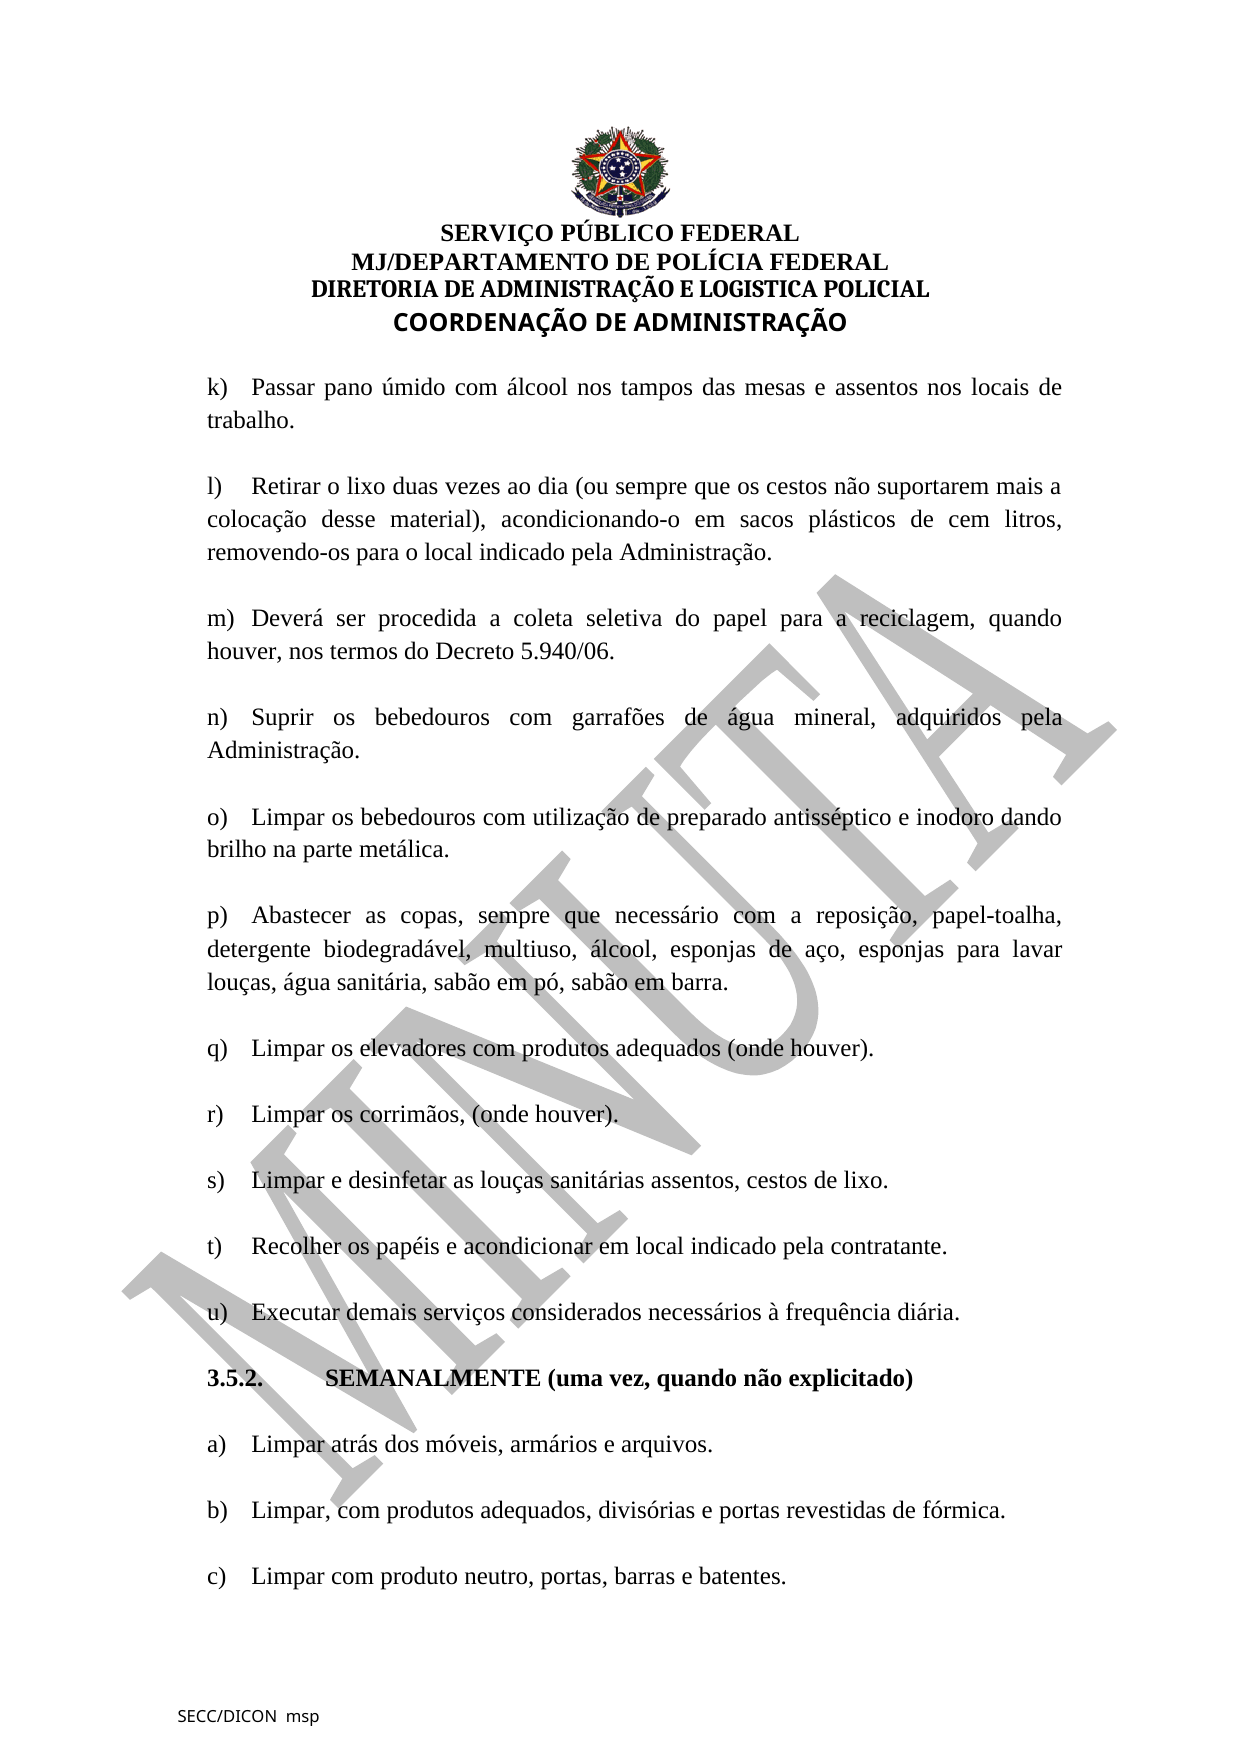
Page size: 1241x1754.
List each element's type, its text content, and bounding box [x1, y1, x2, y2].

text r) Limpar os corrimãos, (onde houver). [207, 1099, 1063, 1127]
text p) Abastecer as copas, sempre que necessário com a reposição, papel-toalha, detergente biodegradável, multiuso, álcool, esponjas de aço, esponjas para lavar louças, água sanitária, sabão em pó, sabão em barra. [207, 901, 1063, 995]
text s) Limpar e desinfetar as louças sanitárias assentos, cestos de lixo. [207, 1165, 1063, 1193]
text a) Limpar atrás dos móveis, armários e arquivos. [207, 1429, 1063, 1458]
text n) Suprir os bebedouros com garrafões de água mineral, adquiridos pela Administração. [207, 702, 1063, 764]
text b) Limpar, com produtos adequados, divisórias e portas revestidas de fórmica. [207, 1495, 1063, 1524]
text o) Limpar os bebedouros com utilização de preparado antisséptico e inodoro dando brilho na parte metálica. [207, 802, 1063, 863]
text q) Limpar os elevadores com produtos adequados (onde houver). [207, 1033, 1063, 1061]
text 3.5.2. SEMANALMENTE (uma vez, quando não explicitado) [207, 1363, 1063, 1392]
picture [566, 123, 675, 218]
text l) Retirar o lixo duas vezes ao dia (ou sempre que os cestos não suportarem mais a colocação desse material), acondicionando-o em sacos plásticos de cem litros, removendo-os para o local indicado pela Administração. [207, 471, 1063, 566]
text c) Limpar com produto neutro, portas, barras e batentes. [207, 1561, 1063, 1590]
text k) Passar pano úmido com álcool nos tampos das mesas e assentos nos locais de trabalho. [207, 372, 1063, 434]
text m) Deverá ser procedida a coleta seletiva do papel para a reciclagem, quando houver, nos termos do Decreto 5.940/06. [207, 603, 1063, 665]
text t) Recolher os papéis e acondicionar em local indicado pela contratante. [207, 1231, 1063, 1259]
text u) Executar demais serviços considerados necessários à frequência diária. [207, 1297, 1063, 1326]
